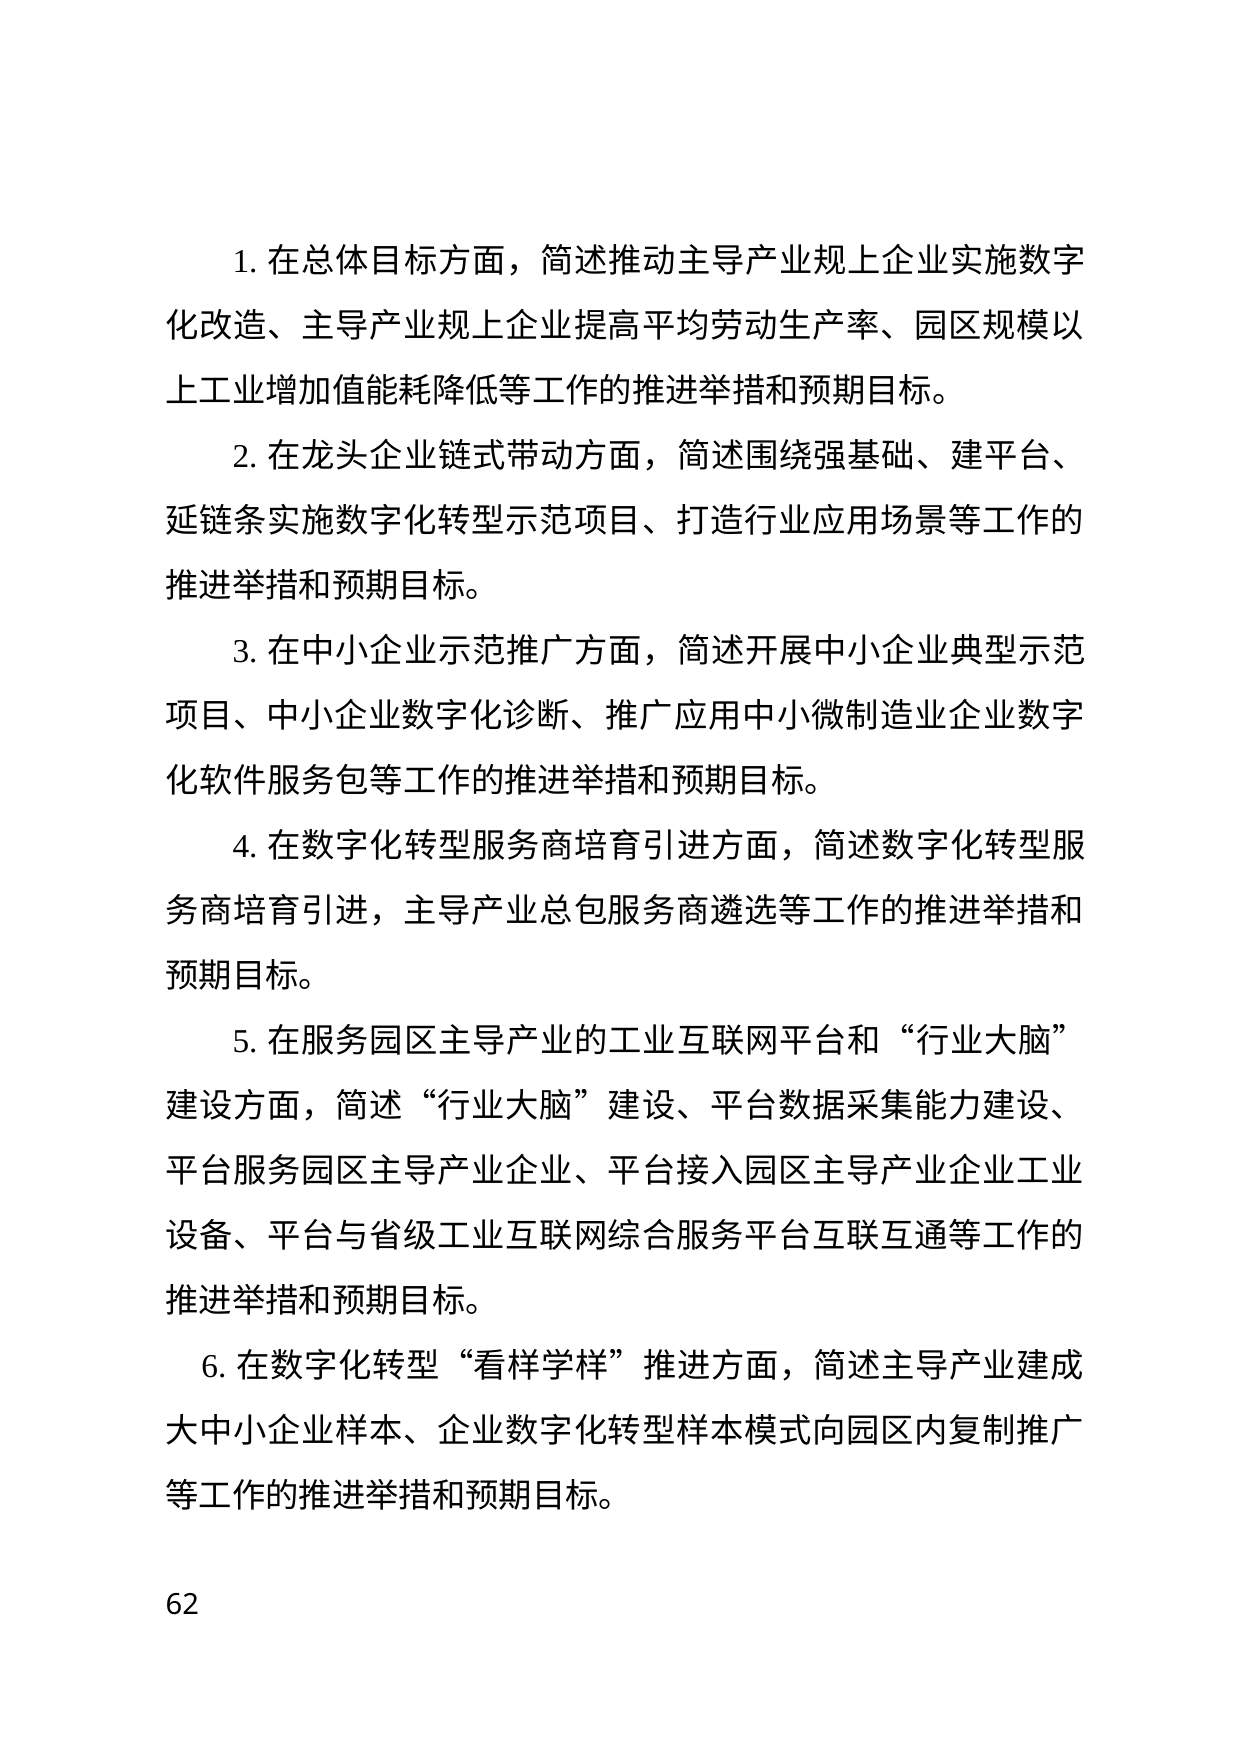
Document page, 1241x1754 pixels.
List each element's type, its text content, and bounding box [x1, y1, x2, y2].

text 5. 在服务园区主导产业的工业互联网平台和“行业大脑”建设方面，简述“行业大脑”建设、平台数据采集能力建设、平台服务园区主导产业企业、平台接入园区主导产业企业工业设备、平台与省级工业互联网综合服务平台互联互通等工作的推进举措和预期目标。 [165, 1006, 1087, 1331]
text 4. 在数字化转型服务商培育引进方面，简述数字化转型服务商培育引进，主导产业总包服务商遴选等工作的推进举措和预期目标。 [165, 811, 1087, 1006]
text 2. 在龙头企业链式带动方面，简述围绕强基础、建平台、延链条实施数字化转型示范项目、打造行业应用场景等工作的推进举措和预期目标。 [165, 421, 1087, 616]
list 6. 在数字化转型“看样学样”推进方面，简述主导产业建成大中小企业样本、企业数字化转型样本模式向园区内复制推广等工作的推进举措和预期目标。 [165, 1331, 1087, 1526]
text 3. 在中小企业示范推广方面，简述开展中小企业典型示范项目、中小企业数字化诊断、推广应用中小微制造业企业数字化软件服务包等工作的推进举措和预期目标。 [165, 616, 1087, 811]
text 1. 在总体目标方面，简述推动主导产业规上企业实施数字化改造、主导产业规上企业提高平均劳动生产率、园区规模以上工业增加值能耗降低等工作的推进举措和预期目标。 [165, 226, 1087, 421]
